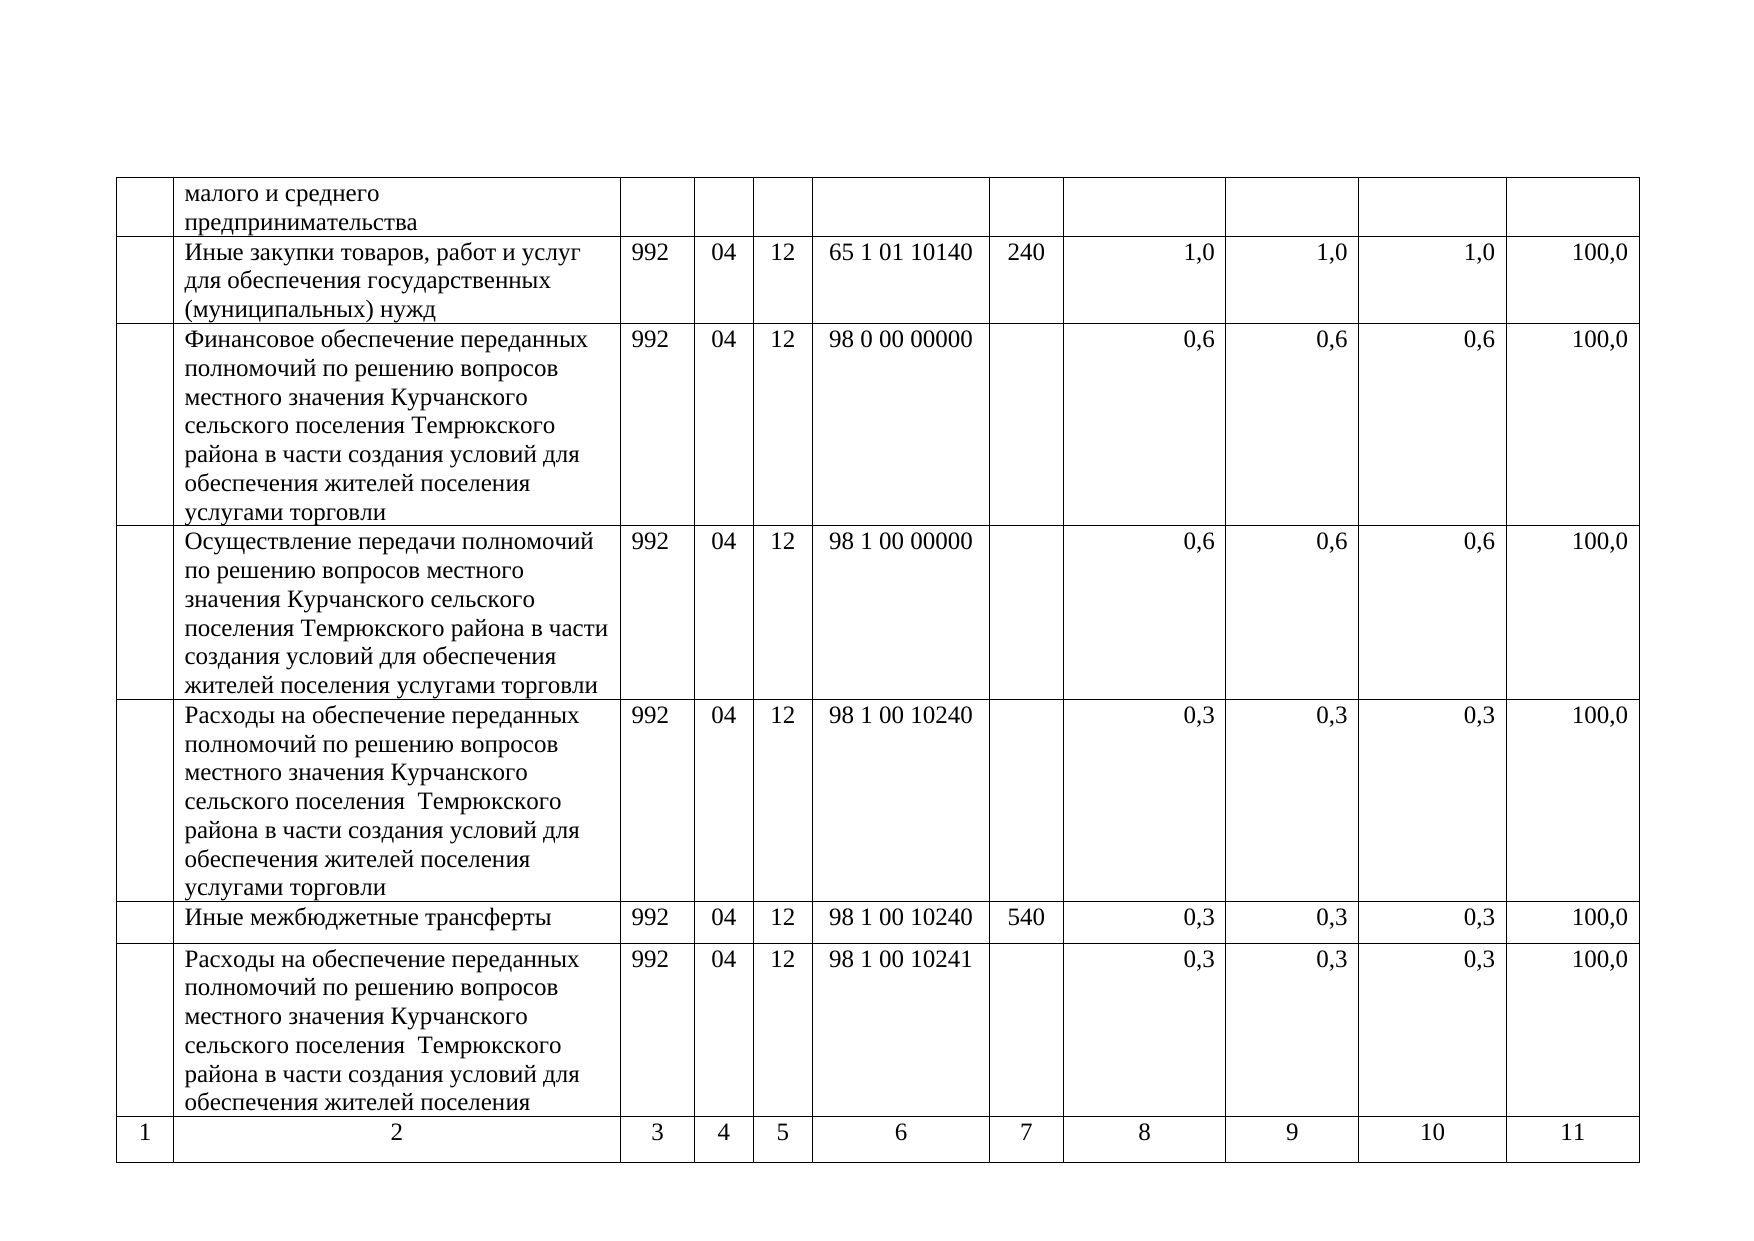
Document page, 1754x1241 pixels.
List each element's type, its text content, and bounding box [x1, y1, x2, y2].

table_cell 1,0 [1226, 237, 1358, 323]
table_cell 1,0 [1064, 237, 1225, 323]
table_cell 100,0 [1507, 700, 1639, 901]
table_cell Иные межбюджетные трансферты [174, 902, 620, 943]
table_cell 0,3 [1226, 902, 1358, 943]
table_cell 04 [695, 526, 753, 699]
table_cell 0,6 [1064, 324, 1225, 525]
table_cell [990, 526, 1063, 699]
table_cell 3 [621, 1117, 694, 1162]
table_cell [990, 700, 1063, 901]
table_cell 1,0 [1359, 237, 1506, 323]
table_cell Финансовое обеспечение переданных полномочий по решению вопросов местного значения Курчанского сельского поселения Темрюкского района в части создания условий для обеспечения жителей поселения услугами торговли [174, 324, 620, 525]
table_cell 0,3 [1359, 700, 1506, 901]
table_cell 992 [621, 526, 694, 699]
table_cell 12 [754, 944, 812, 1116]
table_cell 992 [621, 944, 694, 1116]
table_cell [754, 178, 812, 236]
table_cell 992 [621, 902, 694, 943]
table_cell [1064, 178, 1225, 236]
table_cell 6 [813, 1117, 989, 1162]
table_cell 0,3 [1226, 700, 1358, 901]
table_cell 992 [621, 700, 694, 901]
table_cell [117, 700, 173, 901]
table_cell 12 [754, 902, 812, 943]
table_cell 100,0 [1507, 237, 1639, 323]
table_cell 100,0 [1507, 902, 1639, 943]
table_cell 0,6 [1359, 324, 1506, 525]
table_cell 100,0 [1507, 526, 1639, 699]
table_cell 4 [695, 1117, 753, 1162]
table_cell [117, 902, 173, 943]
table_cell 65 1 01 10140 [813, 237, 989, 323]
table_cell 240 [990, 237, 1063, 323]
table_cell [990, 178, 1063, 236]
table_cell [1507, 178, 1639, 236]
table_cell 04 [695, 324, 753, 525]
table_cell Расходы на обеспечение переданных полномочий по решению вопросов местного значения Курчанского сельского поселения Темрюкского района в части создания условий для обеспечения жителей поселения [174, 944, 620, 1116]
table_cell 0,6 [1226, 526, 1358, 699]
table_cell 11 [1507, 1117, 1639, 1162]
table_cell Расходы на обеспечение переданных полномочий по решению вопросов местного значения Курчанского сельского поселения Темрюкского района в части создания условий для обеспечения жителей поселения услугами торговли [174, 700, 620, 901]
table_cell [117, 324, 173, 525]
table_cell 0,3 [1064, 944, 1225, 1116]
table_cell 12 [754, 700, 812, 901]
table_cell [621, 178, 694, 236]
table_cell 0,3 [1064, 902, 1225, 943]
table_cell 98 1 00 00000 [813, 526, 989, 699]
table_cell [117, 944, 173, 1116]
table_cell 04 [695, 944, 753, 1116]
table_cell [990, 324, 1063, 525]
table_cell [117, 178, 173, 236]
table_cell 992 [621, 237, 694, 323]
table_cell 12 [754, 526, 812, 699]
table_cell 12 [754, 324, 812, 525]
table_cell 9 [1226, 1117, 1358, 1162]
table_cell 12 [754, 237, 812, 323]
table_cell 100,0 [1507, 324, 1639, 525]
table_cell малого и среднего предпринимательства [174, 178, 620, 236]
table_cell 1 [117, 1117, 173, 1162]
table_cell 04 [695, 700, 753, 901]
table_cell 100,0 [1507, 944, 1639, 1116]
table_cell 992 [621, 324, 694, 525]
table_cell Иные закупки товаров, работ и услуг для обеспечения государственных (муниципальных) нужд [174, 237, 620, 323]
table_cell 0,6 [1359, 526, 1506, 699]
table_cell 2 [174, 1117, 620, 1162]
table_cell 10 [1359, 1117, 1506, 1162]
table_cell [117, 237, 173, 323]
table_cell 0,3 [1359, 944, 1506, 1116]
table_cell 04 [695, 237, 753, 323]
table_cell Осуществление передачи полномочий по решению вопросов местного значения Курчанского сельского поселения Темрюкского района в части создания условий для обеспечения жителей поселения услугами торговли [174, 526, 620, 699]
table_cell [1226, 178, 1358, 236]
table_cell [695, 178, 753, 236]
table_cell 98 0 00 00000 [813, 324, 989, 525]
table_cell 98 1 00 10241 [813, 944, 989, 1116]
table_cell [990, 944, 1063, 1116]
table_cell 98 1 00 10240 [813, 902, 989, 943]
table_cell [117, 526, 173, 699]
table_cell 7 [990, 1117, 1063, 1162]
table_cell 5 [754, 1117, 812, 1162]
table_cell 0,6 [1064, 526, 1225, 699]
table_cell 0,3 [1359, 902, 1506, 943]
table_cell 04 [695, 902, 753, 943]
table_cell [1359, 178, 1506, 236]
table_cell 540 [990, 902, 1063, 943]
table_cell 0,3 [1226, 944, 1358, 1116]
table_cell 0,6 [1226, 324, 1358, 525]
table_cell 0,3 [1064, 700, 1225, 901]
table_cell [813, 178, 989, 236]
table_cell 8 [1064, 1117, 1225, 1162]
table_cell 98 1 00 10240 [813, 700, 989, 901]
